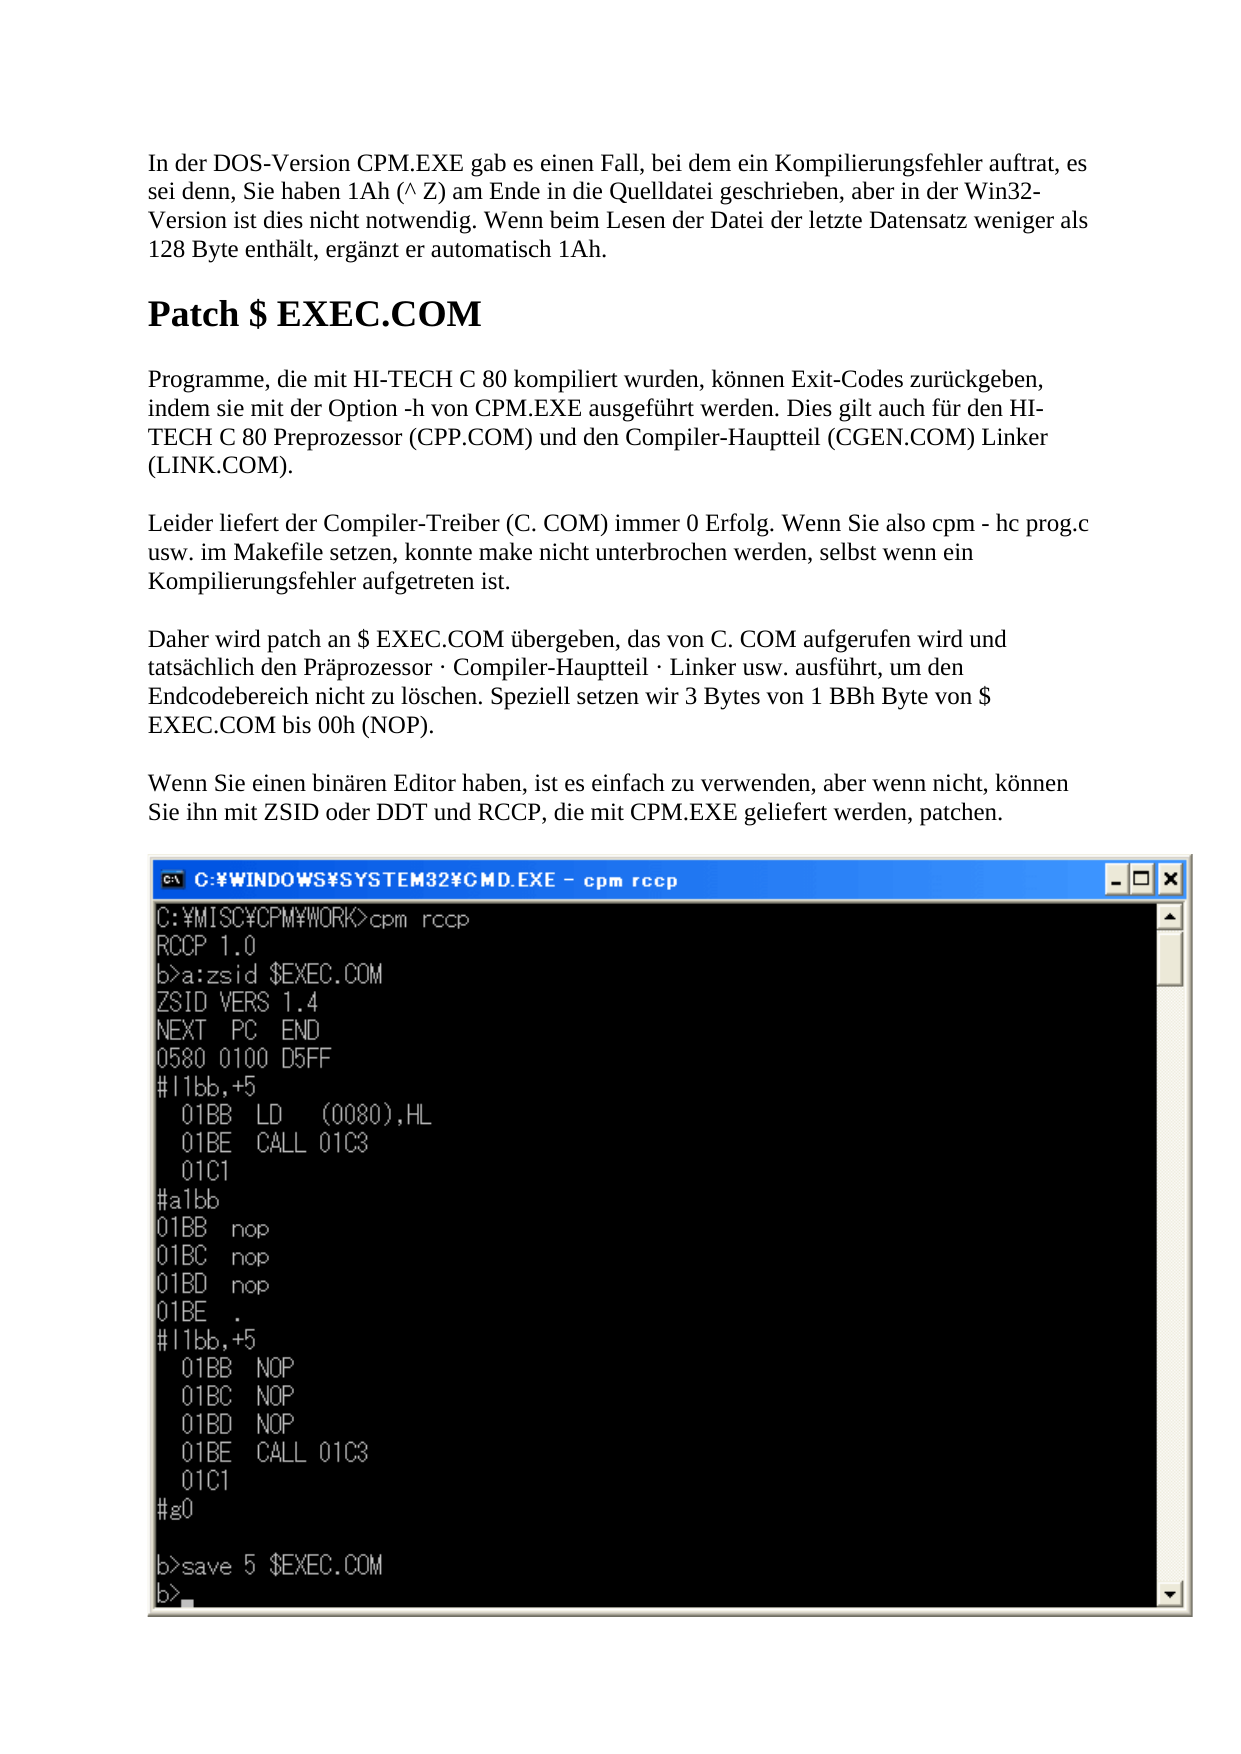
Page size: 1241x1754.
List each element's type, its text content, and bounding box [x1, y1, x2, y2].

text Programme, die mit HI-TECH C 80 kompiliert wurden, können Exit-Codes zurückgeben, indem sie mit der Option -h von CPM.EXE ausgeführt werden. Dies gilt auch für den HI-TECH C 80 Preprozessor (CPP.COM) und den Compiler-Hauptteil (CGEN.COM) Linker (LINK.COM). [148, 364, 1093, 479]
picture [147, 854, 1193, 1617]
text Leider liefert der Compiler-Treiber (C. COM) immer 0 Erfolg. Wenn Sie also cpm - hc prog.c usw. im Makefile setzen, konnte make nicht unterbrochen werden, selbst wenn ein Kompilierungsfehler aufgetreten ist. [148, 508, 1093, 594]
text Daher wird patch an $ EXEC.COM übergeben, das von C. COM aufgerufen wird und tatsächlich den Präprozessor · Compiler-Hauptteil · Linker usw. ausführt, um den Endcodebereich nicht zu löschen. Speziell setzen wir 3 Bytes von 1 BBh Byte von $ EXEC.COM bis 00h (NOP). [148, 624, 1093, 739]
text In der DOS-Version CPM.EXE gab es einen Fall, bei dem ein Kompilierungsfehler auftrat, es sei denn, Sie haben 1Ah (^ Z) am Ende in die Quelldatei geschrieben, aber in der Win32-Version ist dies nicht notwendig. Wenn beim Lesen der Datei der letzte Datensatz weniger als 128 Byte enthält, ergänzt er automatisch 1Ah. [148, 148, 1093, 263]
text Wenn Sie einen binären Editor haben, ist es einfach zu verwenden, aber wenn nicht, können Sie ihn mit ZSID oder DDT und RCCP, die mit CPM.EXE geliefert werden, patchen. [148, 768, 1093, 825]
subtitle Patch $ EXEC.COM [148, 292, 1093, 335]
